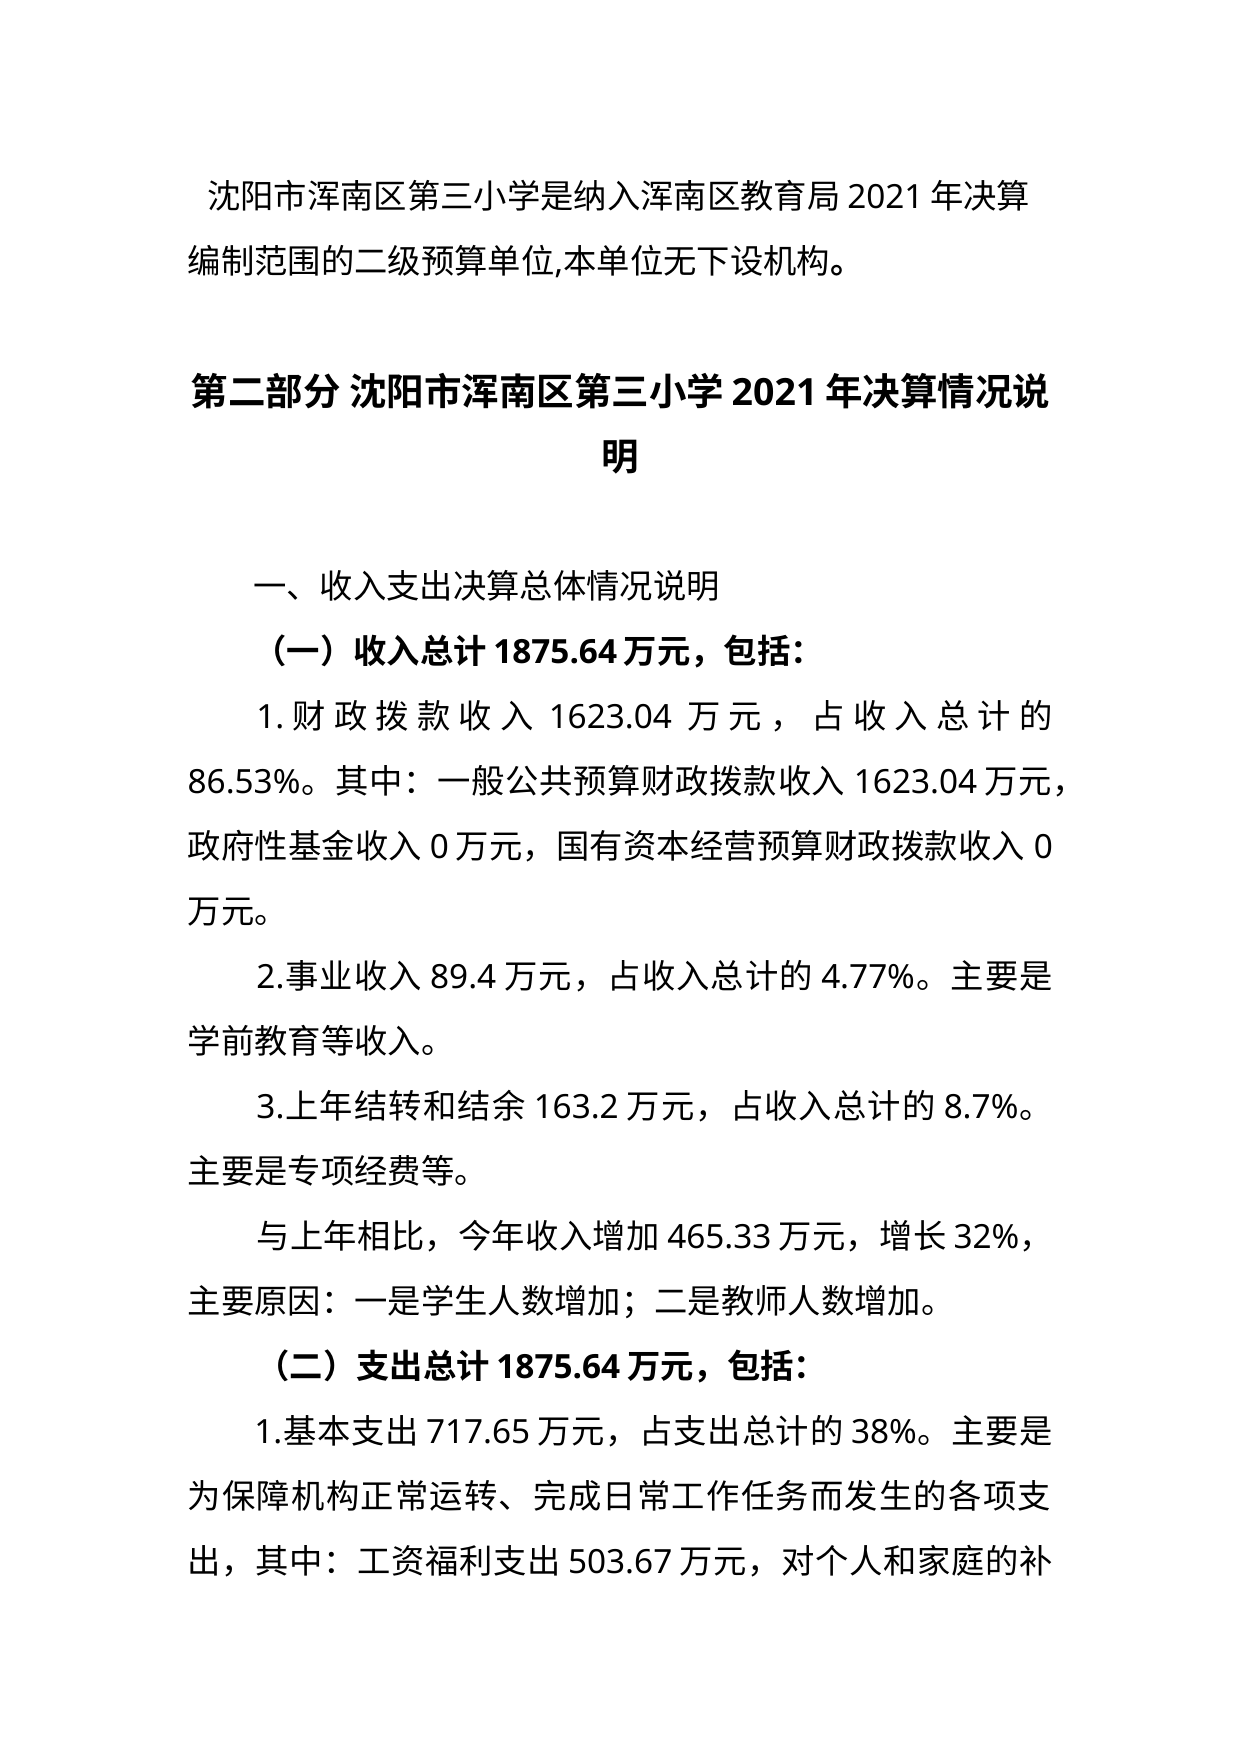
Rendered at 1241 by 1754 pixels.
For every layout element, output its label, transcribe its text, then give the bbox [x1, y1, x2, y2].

text 3.上年结转和结余163.2万元，占收入总计的8.7%。主要是专项经费等。 [187, 1072, 1053, 1202]
list 支出总计1875.64万元，包括： [187, 1332, 1053, 1397]
text 与上年相比，今年收入增加465.33万元，增长32%，主要原因：一是学生人数增加；二是教师人数增加。 [187, 1202, 1053, 1332]
text （一）收入总计1875.64万元，包括： [187, 617, 1053, 682]
text 2.事业收入89.4万元，占收入总计的4.77%。主要是学前教育等收入。 [187, 942, 1053, 1072]
text 1.财政拨款收入1623.04万元，占收入总计的86.53%。其中：一般公共预算财政拨款收入1623.04万元，政府性基金收入0万元，国有资本经营预算财政拨款收入0万元。 [187, 682, 1053, 942]
text 第二部分 沈阳市浑南区第三小学2021年决算情况说明 [187, 357, 1053, 487]
text 一、收入支出决算总体情况说明 [187, 552, 1053, 617]
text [187, 1397, 1053, 1592]
text 沈阳市浑南区第三小学是纳入浑南区教育局2021年决算编制范围的二级预算单位,本单位无下设机构。 [187, 162, 1053, 292]
